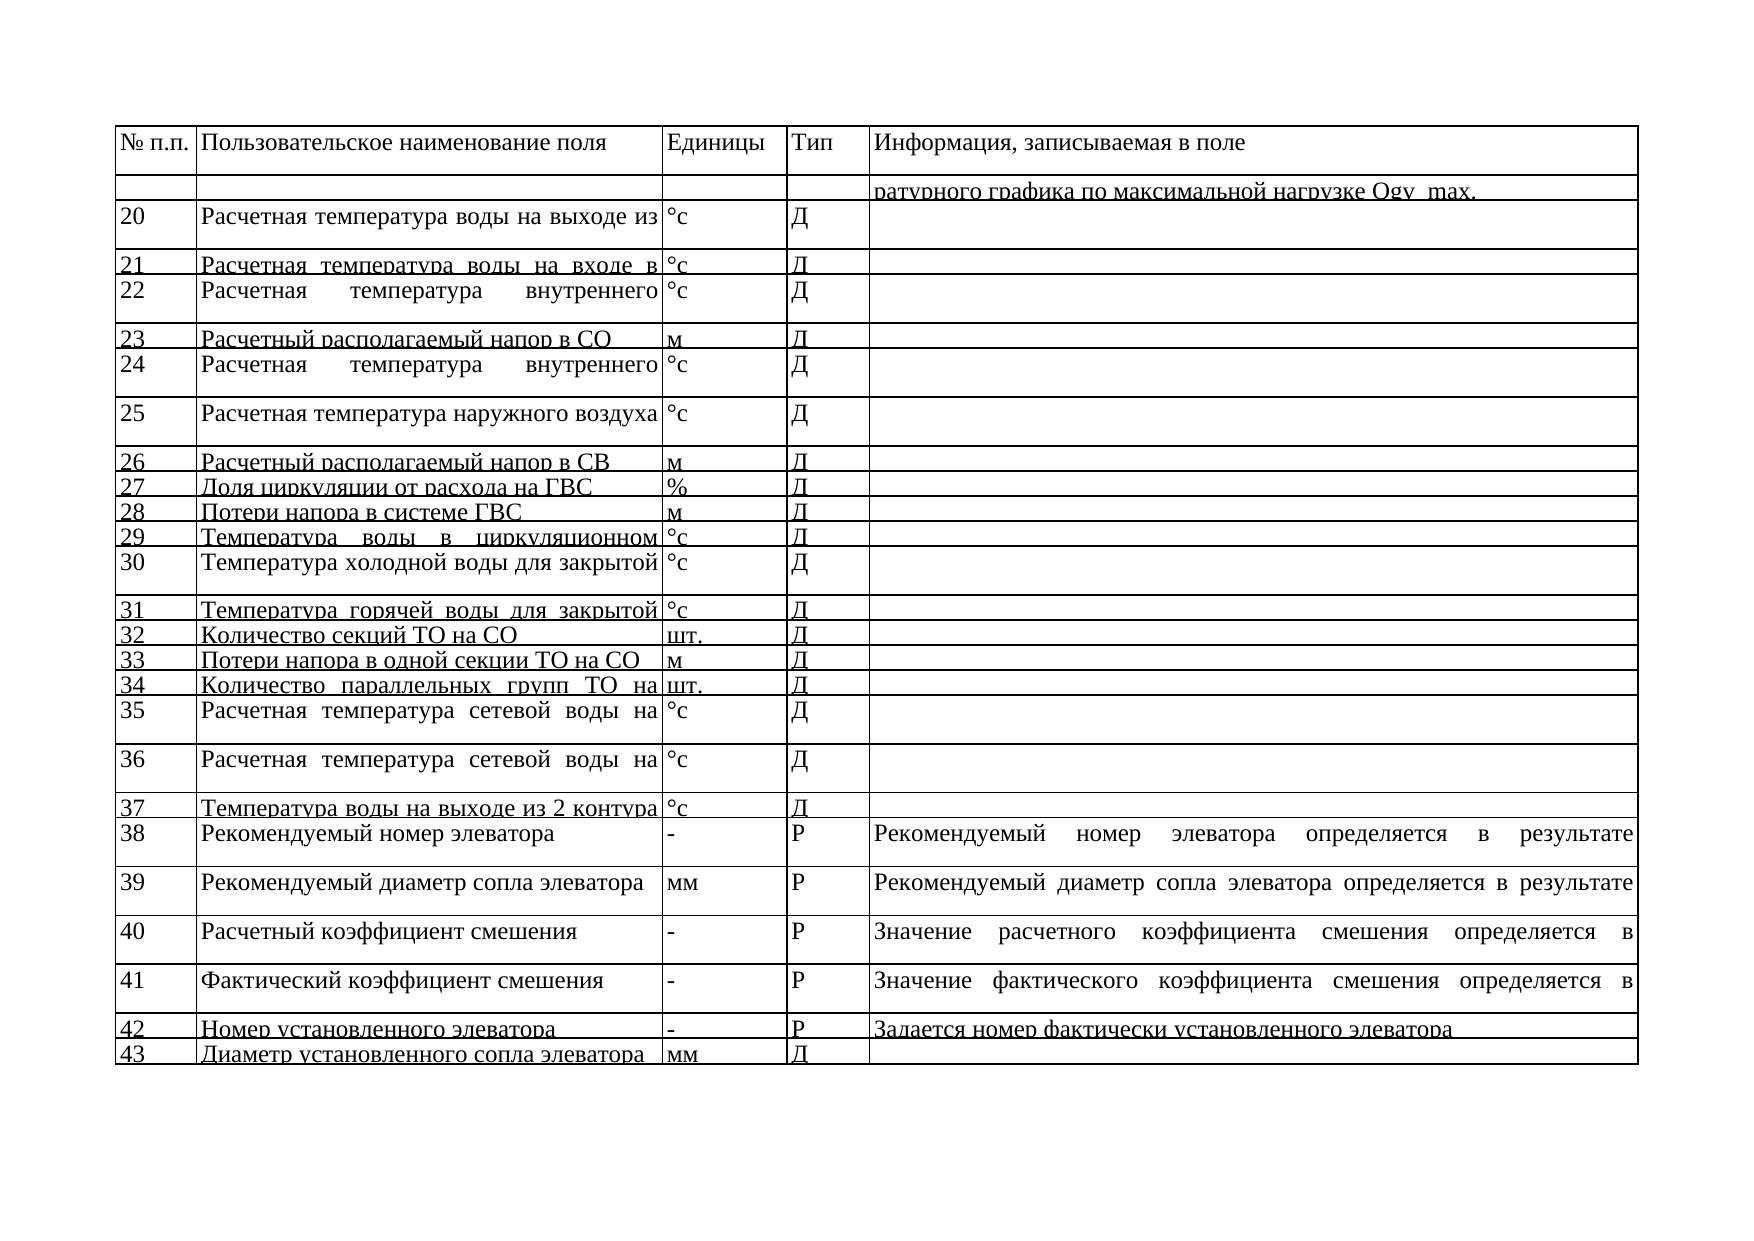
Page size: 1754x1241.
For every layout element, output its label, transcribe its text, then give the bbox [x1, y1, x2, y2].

table_cell Рекомендуемый номер элеватора определяется в результате наладочного расчета [870, 818, 1637, 866]
table_cell °с [663, 745, 786, 792]
table_cell 33 [116, 646, 196, 669]
table_cell Значение расчетного коэффициента смешения определяется в результате наладочного расчета [870, 916, 1637, 963]
table_cell [870, 201, 1637, 248]
table_cell [197, 176, 662, 199]
table_cell Температура холодной воды для закрытой ГВС [197, 547, 662, 594]
table_cell шт. [663, 671, 786, 694]
table_cell Д [788, 646, 869, 669]
table_cell Фактический коэффициент смешения [197, 965, 662, 1012]
table_cell 20 [116, 201, 196, 248]
table_cell [870, 522, 1637, 545]
table_cell Расчетная температура воды на входе в СО [197, 250, 662, 273]
table_cell Д [788, 472, 869, 495]
table_header Единицы измерения [663, 127, 786, 174]
table_cell °с [663, 696, 786, 743]
table_cell °с [663, 275, 786, 322]
table_header № п.п. [116, 127, 196, 174]
table_cell Расчетная температура воды на выходе из СО [197, 201, 662, 248]
table_cell Д [788, 1039, 869, 1063]
table_cell Температура горячей воды для закрытой ГВС [197, 596, 662, 619]
table_cell °с [663, 522, 786, 545]
table_cell 21 [116, 250, 196, 273]
table_cell °с [663, 547, 786, 594]
table_cell [870, 324, 1637, 347]
table_cell 31 [116, 596, 196, 619]
table_cell [870, 671, 1637, 694]
table_cell Д [788, 793, 869, 817]
table_cell 32 [116, 621, 196, 644]
table_header Информация, записываемая в поле [870, 127, 1637, 174]
table_cell Д [788, 250, 869, 273]
table_cell Д [788, 497, 869, 520]
table_cell Расчетная температура сетевой воды на вы-ходе из потребителя [197, 745, 662, 792]
table_cell Д [788, 745, 869, 792]
table_cell Рекомендуемый диаметр сопла элеватора [197, 867, 662, 915]
table_cell Д [788, 275, 869, 322]
table_cell Р [788, 916, 869, 963]
table_cell [870, 250, 1637, 273]
table_cell Температура воды на выходе из 2 контура ТО [197, 793, 662, 817]
table_cell Расчетная температура внутреннего воздуха для СВ [197, 349, 662, 396]
table_cell Потери напора в одной секции ТО на СО [197, 646, 662, 669]
table_cell Р [788, 1014, 869, 1037]
table_cell [870, 646, 1637, 669]
table_cell Расчетная температура внутреннего воздуха для СО [197, 275, 662, 322]
table_cell [116, 176, 196, 199]
table_cell Расчетная температура наружного воздуха для СВ [197, 398, 662, 445]
table_cell [870, 349, 1637, 396]
table_cell Температура воды в циркуляционном контуре [197, 522, 662, 545]
table_cell м [663, 497, 786, 520]
table_cell Рекомендуемый номер элеватора [197, 818, 662, 866]
table_cell м [663, 646, 786, 669]
table_header Пользовательское наименование поля [197, 127, 662, 174]
table_cell Диаметр установленного сопла элеватора [197, 1039, 662, 1063]
table_cell 35 [116, 696, 196, 743]
table_cell [870, 547, 1637, 594]
table_cell 36 [116, 745, 196, 792]
table_cell [870, 745, 1637, 792]
table_cell [870, 497, 1637, 520]
table_cell Значение фактического коэффициента смешения определяется в результате расчета [870, 965, 1637, 1012]
table_cell [663, 176, 786, 199]
table_cell Д [788, 201, 869, 248]
table_cell Д [788, 671, 869, 694]
table_cell °с [663, 398, 786, 445]
table_cell Задается номер фактически установленного элеватора [870, 1014, 1637, 1037]
table_cell % [663, 472, 786, 495]
table_cell [870, 621, 1637, 644]
table_cell 34 [116, 671, 196, 694]
table_cell [870, 793, 1637, 817]
table_cell Р [788, 818, 869, 866]
table_cell м [663, 447, 786, 470]
table_cell - [663, 965, 786, 1012]
table_cell Количество параллельных групп ТО на СО [197, 671, 662, 694]
table_cell 37 [116, 793, 196, 817]
table_cell [870, 596, 1637, 619]
table_cell Р [788, 965, 869, 1012]
table_cell м [663, 324, 786, 347]
table_cell 39 [116, 867, 196, 915]
table_cell Д [788, 596, 869, 619]
table_cell Д [788, 447, 869, 470]
table_cell 43 [116, 1039, 196, 1063]
table_cell - [663, 916, 786, 963]
table_cell Д [788, 696, 869, 743]
table_cell Номер установленного элеватора [197, 1014, 662, 1037]
table_cell 42 [116, 1014, 196, 1037]
table_cell 28 [116, 497, 196, 520]
table_cell [870, 696, 1637, 743]
table_cell 23 [116, 324, 196, 347]
table_cell °с [663, 201, 786, 248]
table_cell Расчетный коэффициент смешения [197, 916, 662, 963]
table_cell [870, 472, 1637, 495]
table_cell 25 [116, 398, 196, 445]
table_cell 30 [116, 547, 196, 594]
table_cell шт. [663, 621, 786, 644]
table_cell Д [788, 621, 869, 644]
table_cell Потери напора в системе ГВС [197, 497, 662, 520]
table_cell Количество секций ТО на СО [197, 621, 662, 644]
table_cell 26 [116, 447, 196, 470]
table_cell мм [663, 867, 786, 915]
table_header Тип данных [788, 127, 869, 174]
table_cell [870, 275, 1637, 322]
table_cell [788, 176, 869, 199]
table_cell Рекомендуемый диаметр сопла элеватора определяется в результате нала- дочного расчета [870, 867, 1637, 915]
table_cell °с [663, 793, 786, 817]
table_cell °с [663, 596, 786, 619]
table_cell Д [788, 324, 869, 347]
table_cell Д [788, 349, 869, 396]
table_cell ратурного графика по максимальной нагрузке Qgv_max. [870, 176, 1637, 199]
table_cell 24 [116, 349, 196, 396]
table_cell Д [788, 398, 869, 445]
table_cell мм [663, 1039, 786, 1063]
table_cell - [663, 1014, 786, 1037]
table_cell - [663, 818, 786, 866]
table_cell 41 [116, 965, 196, 1012]
table_cell Доля циркуляции от расхода на ГВС [197, 472, 662, 495]
table_cell [870, 398, 1637, 445]
table_cell [870, 447, 1637, 470]
table_cell [870, 1039, 1637, 1063]
table_cell 22 [116, 275, 196, 322]
table_cell °с [663, 349, 786, 396]
table_cell 38 [116, 818, 196, 866]
table_cell 29 [116, 522, 196, 545]
table_cell 40 [116, 916, 196, 963]
table_cell Д [788, 547, 869, 594]
table_cell Расчетная температура сетевой воды на вы-ходе из ТО [197, 696, 662, 743]
table_cell Р [788, 867, 869, 915]
table_cell 27 [116, 472, 196, 495]
table_cell Расчетный располагаемый напор в СО [197, 324, 662, 347]
table_cell Д [788, 522, 869, 545]
table_cell °с [663, 250, 786, 273]
table_cell Расчетный располагаемый напор в СВ [197, 447, 662, 470]
